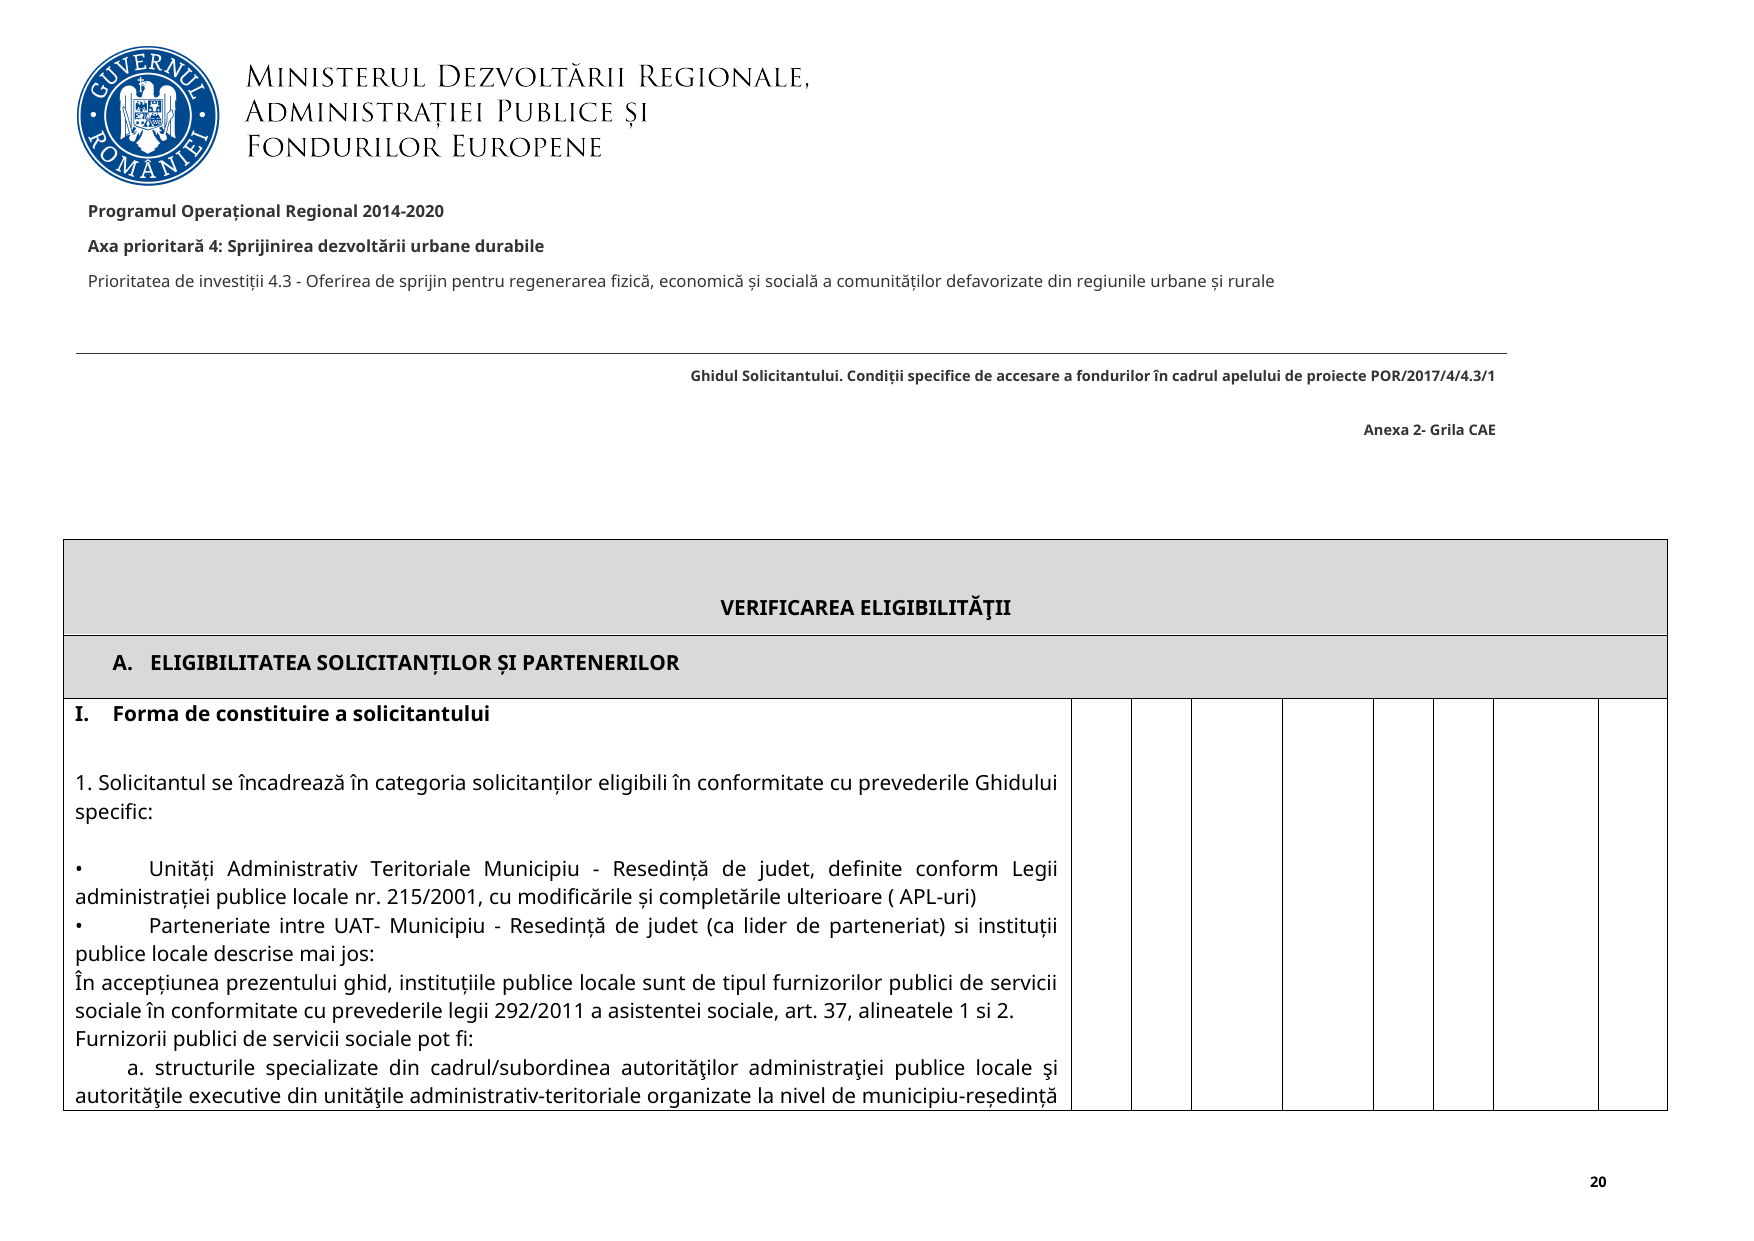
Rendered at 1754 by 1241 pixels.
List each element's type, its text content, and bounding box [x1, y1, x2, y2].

table_cell [1072, 699, 1131, 1110]
table_cell [1599, 699, 1667, 1110]
table_cell [1434, 699, 1493, 1110]
table_cell VERIFICAREA ELIGIBILITĂŢII [64, 540, 1667, 634]
table_cell ELIGIBILITATEA SOLICITANȚILOR ȘI PARTENERILOR [64, 636, 1667, 698]
table_cell [1494, 699, 1598, 1110]
picture [75, 44, 820, 187]
table_cell [1283, 699, 1373, 1110]
table_cell [1374, 699, 1433, 1110]
table_cell [1192, 699, 1282, 1110]
table_cell [1132, 699, 1191, 1110]
table_cell Forma de constituire a solicitantului 1. Solicitantul se încadrează în categoria solicitanților eligibili în conformitate cu prevederile Ghidului specific: • Unități Administrativ Teritoriale Municipiu - Resedință de judet, definite conform Legii administrației publice locale nr. 215/2001, cu modificările și completările ulterioare ( APL-uri) • Parteneriate intre UAT- Municipiu - Resedință de judet (ca lider de parteneriat) si instituții publice locale descrise mai jos: În accepțiunea prezentului ghid, instituțiile publice locale sunt de tipul furnizorilor publici de servicii sociale în conformitate cu prevederile legii 292/2011 a asistentei sociale, art. 37, alineatele 1 si 2. Furnizorii publici de servicii sociale pot fi: a. structurile specializate din cadrul/subordinea autorităţilor administraţiei publice locale şi autorităţile executive din unităţile administrativ-teritoriale organizate la nivel de municipiu-reședință de județ și judet; b. unităţile sanitare, unităţile de învăţământ şi alte instituţii publice locale nivel de municipiu-reședință de județ și judet care dezvoltă, la nivel comunitar, servicii sociale integrate. 2. În cazul parteneriatului, membrii individuali ai parteneriatului respectă forma de constituire prevăzută în cadrul ghidului specific apelului de proiecte? [64, 699, 1071, 1110]
